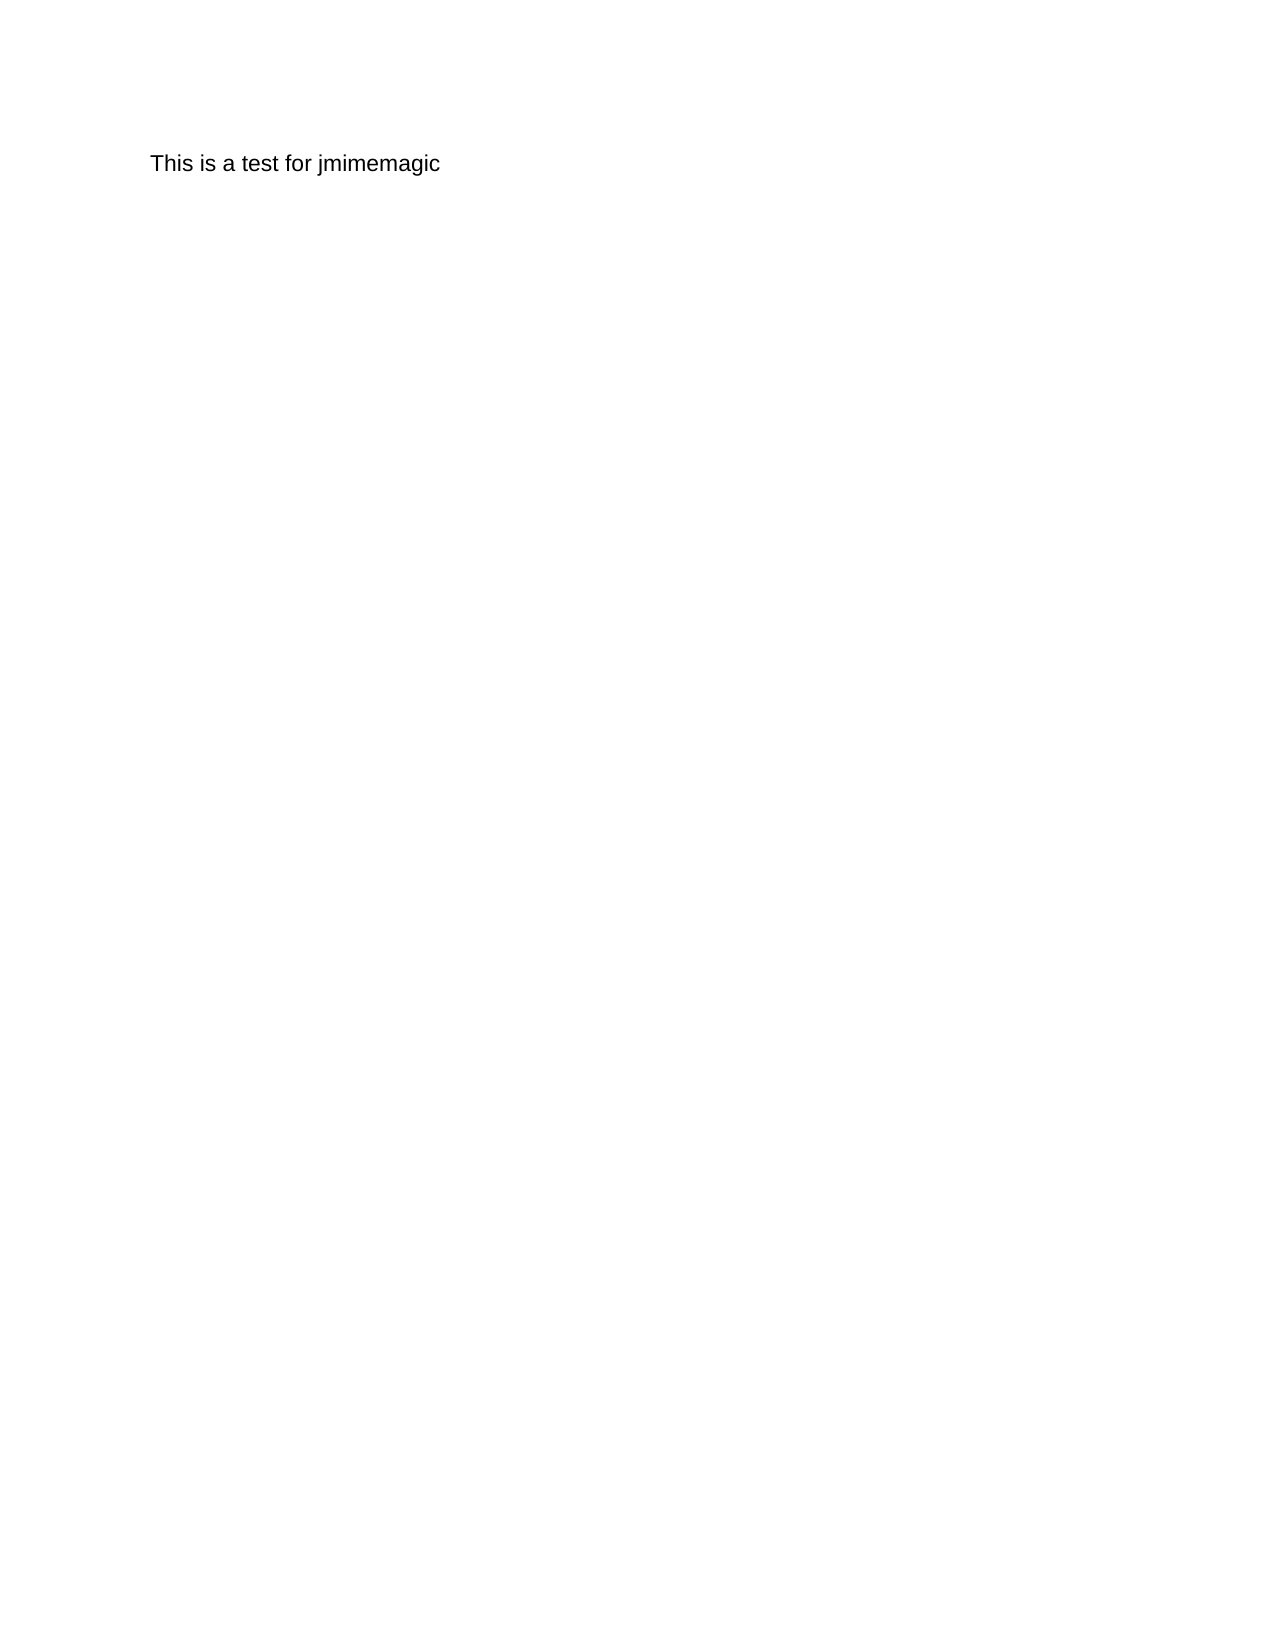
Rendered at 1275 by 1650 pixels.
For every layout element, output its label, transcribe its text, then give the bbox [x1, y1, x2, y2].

text This is a test for jmimemagic [150, 150, 1125, 176]
